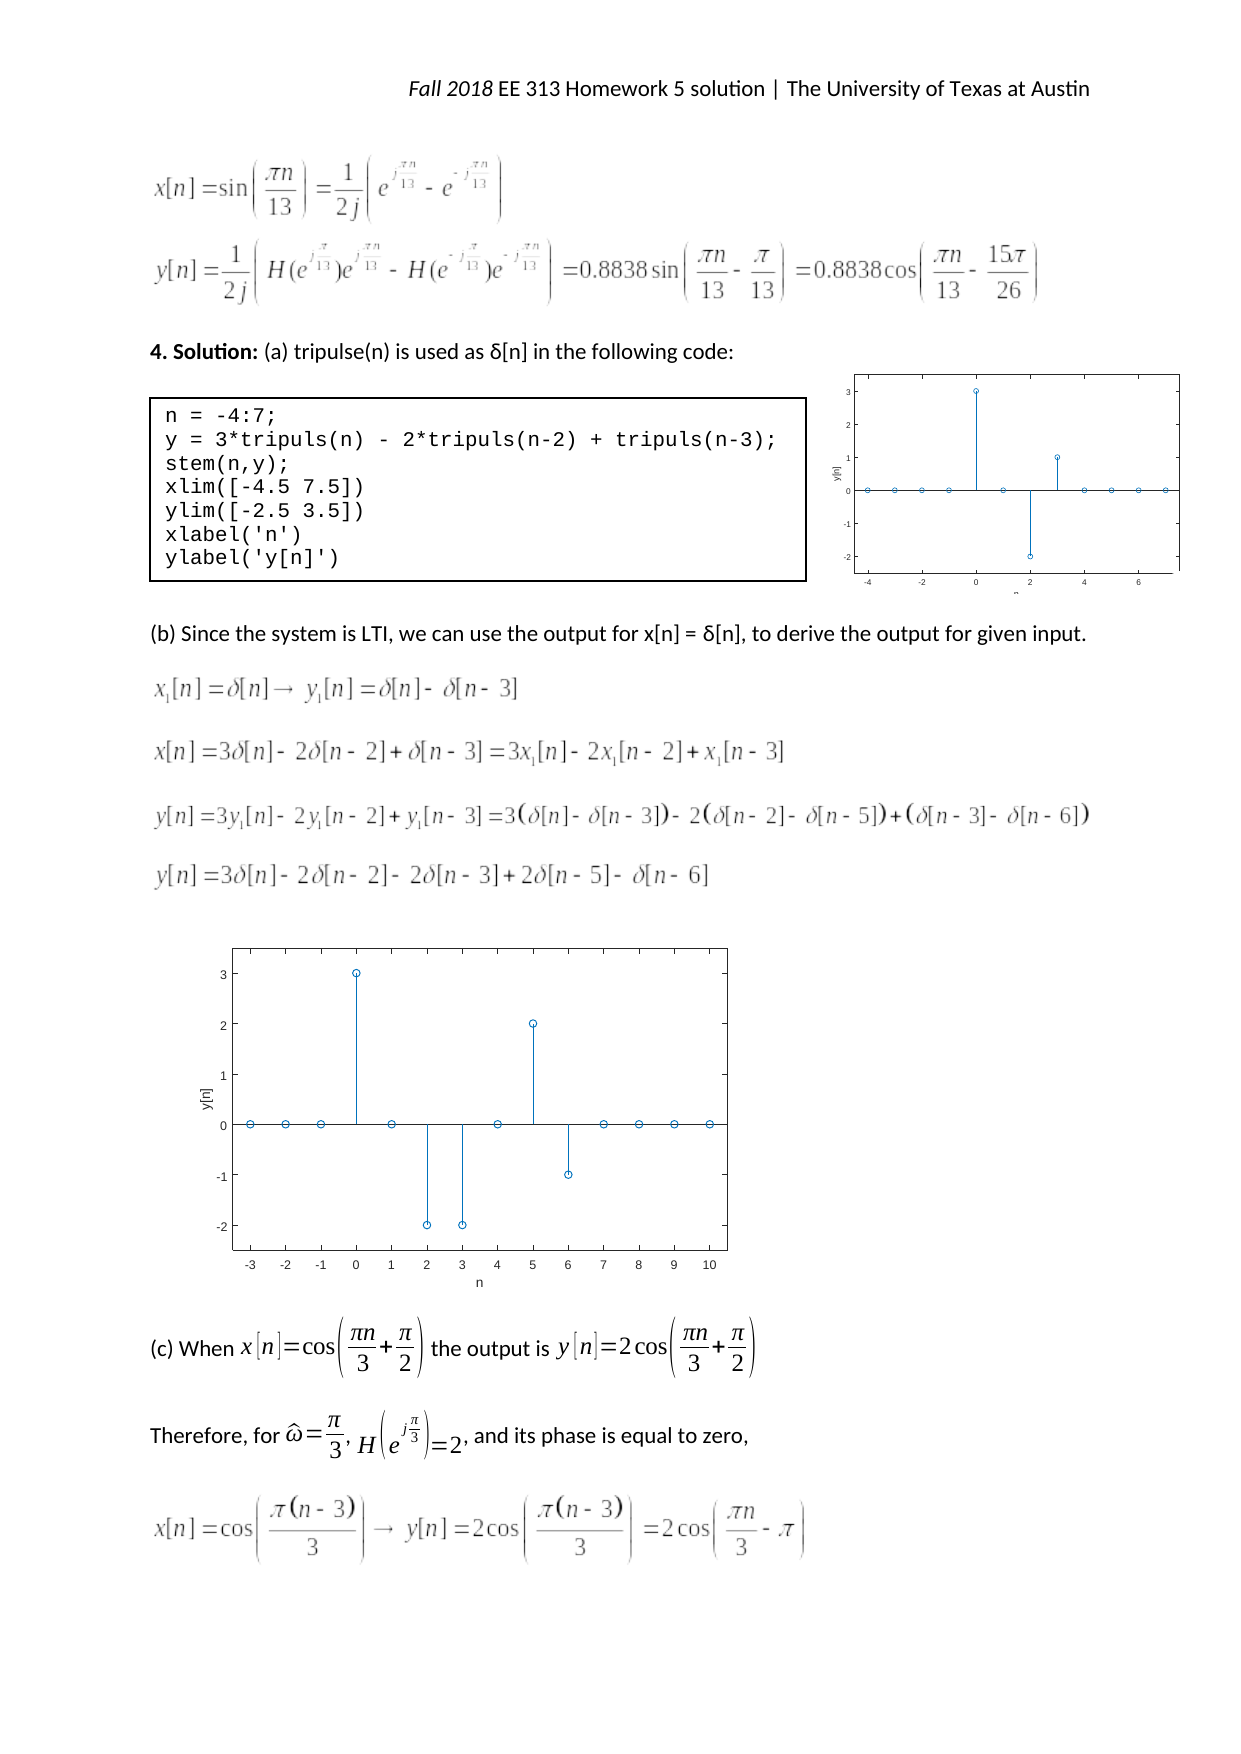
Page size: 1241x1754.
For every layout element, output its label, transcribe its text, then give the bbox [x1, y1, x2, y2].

text Therefore, for , , and its phase is equal to zero, [150, 1406, 1090, 1464]
text (b) Since the system is LTI, we can use the output for x[n] = δ[n], to derive the output for given input. [150, 390, 1090, 647]
text (c) When the output is [150, 1316, 1090, 1381]
text 4. Solution: (a) tripulse(n) is used as δ[n] in the following code: [150, 337, 1090, 365]
